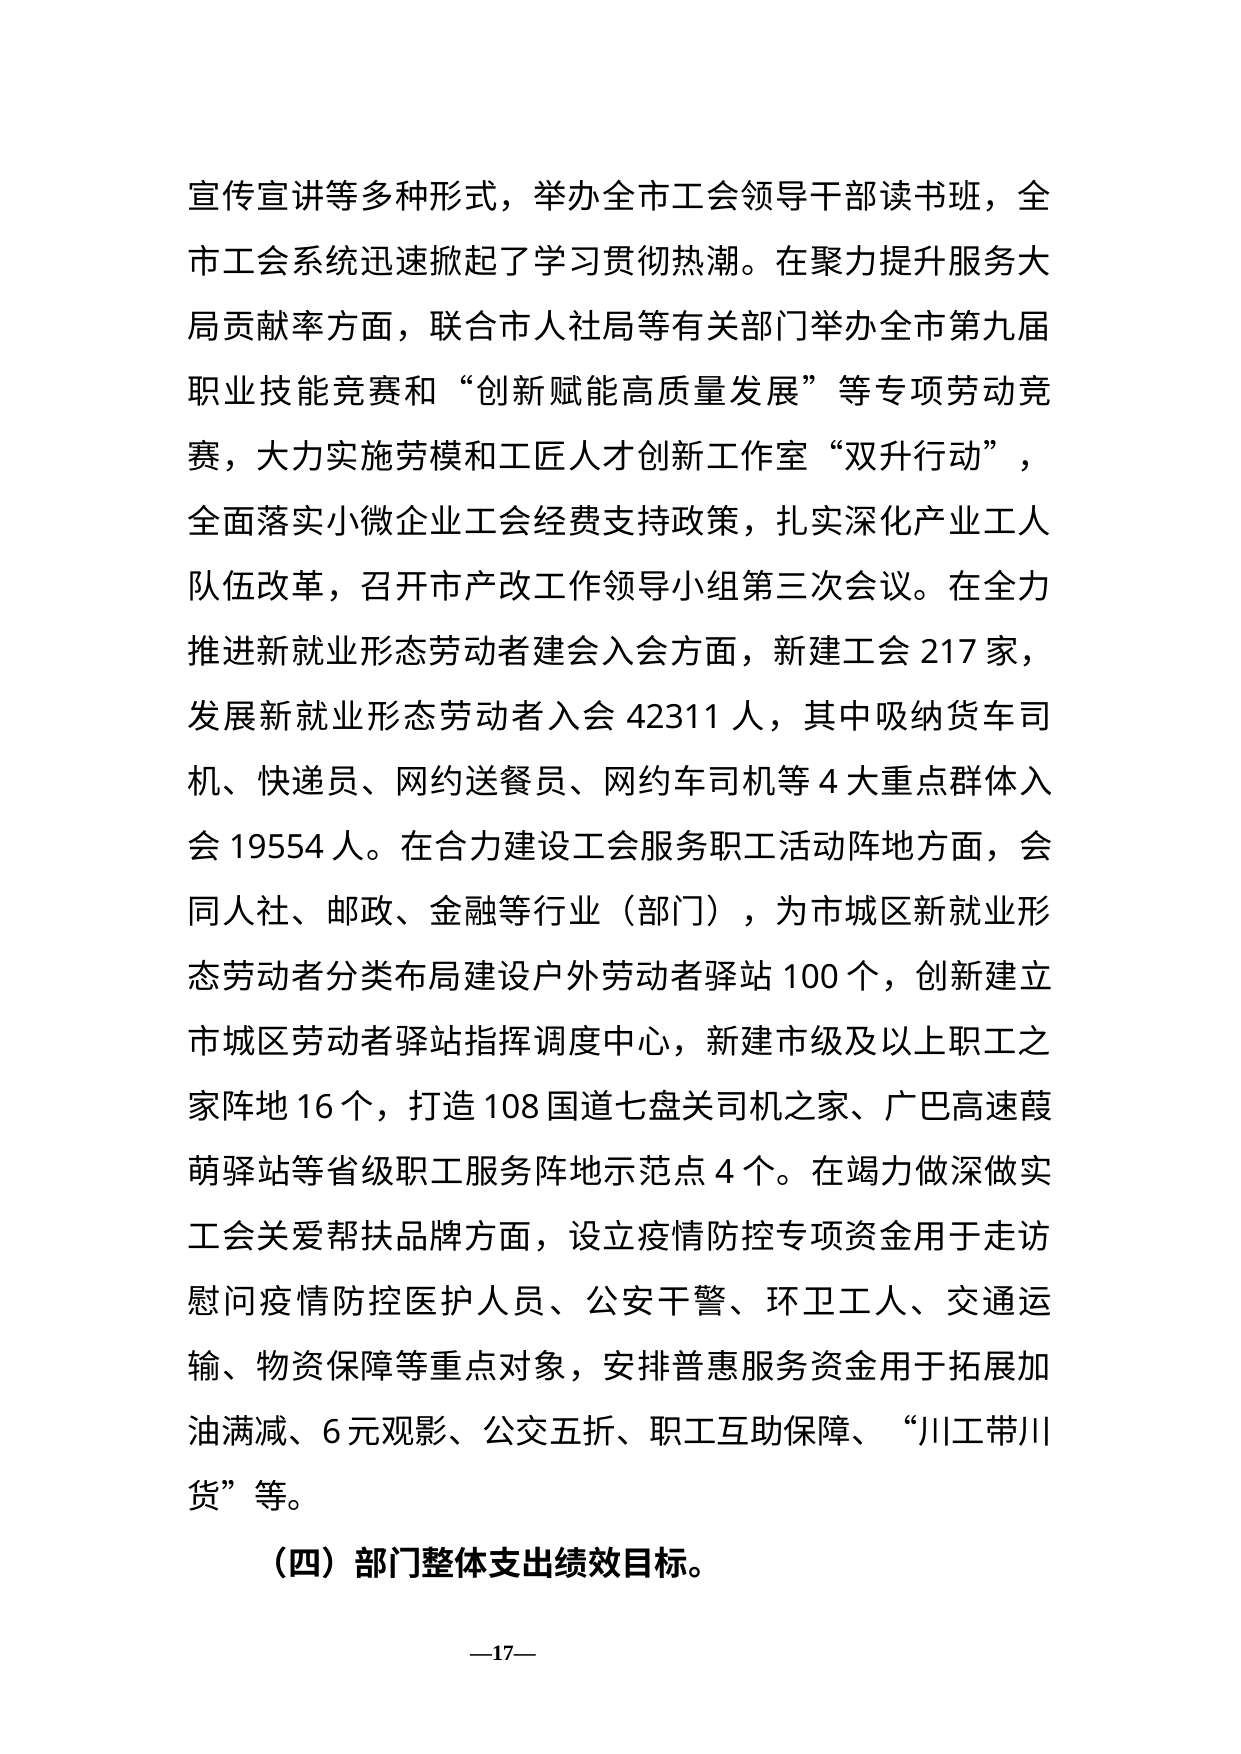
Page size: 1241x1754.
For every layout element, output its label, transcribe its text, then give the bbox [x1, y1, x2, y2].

text （四）部门整体支出绩效目标。 [187, 1527, 1053, 1587]
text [187, 162, 1053, 1527]
